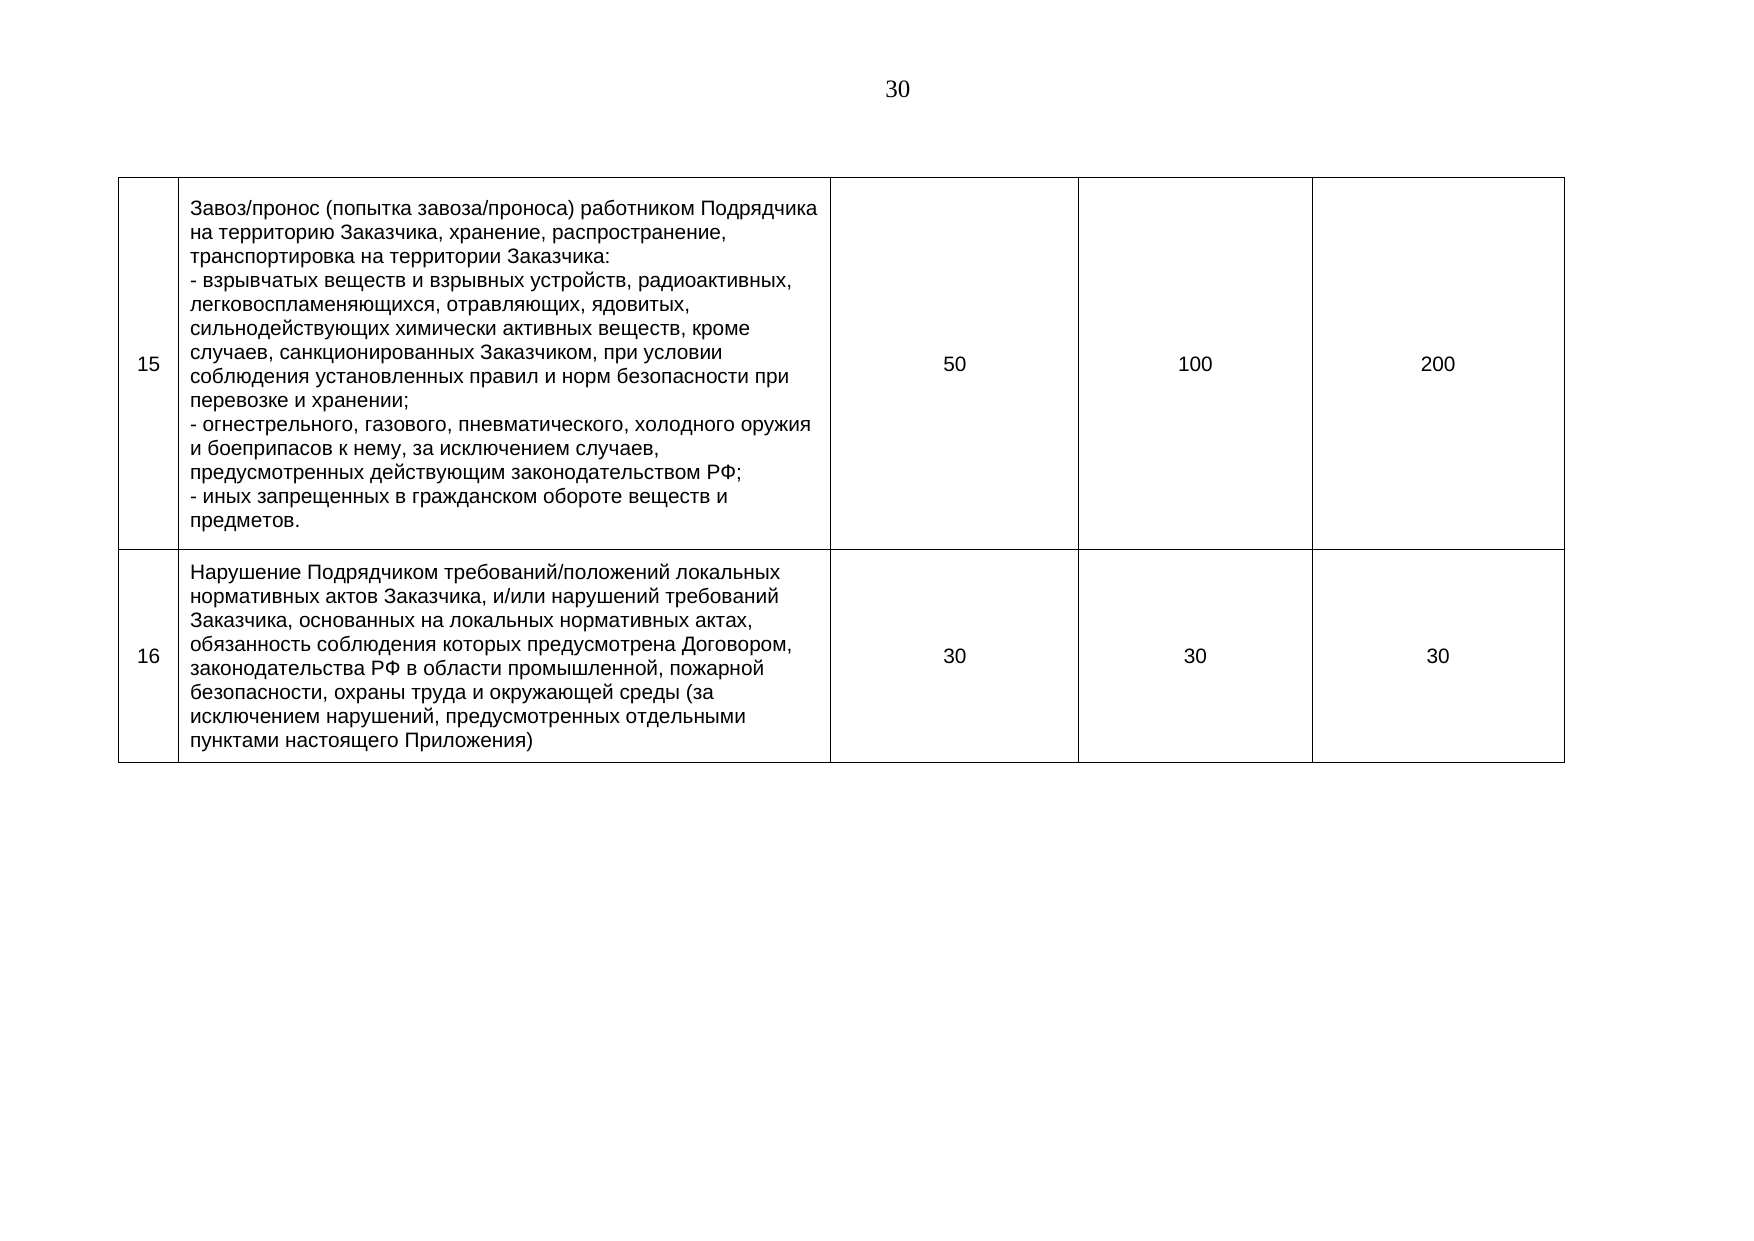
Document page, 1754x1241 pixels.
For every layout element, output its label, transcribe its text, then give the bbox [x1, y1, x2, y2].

table_cell 30 [831, 550, 1078, 762]
table_cell Нарушение Подрядчиком требований/положений локальных нормативных актов Заказчика, и/или нарушений требований Заказчика, основанных на локальных нормативных актах, обязанность соблюдения которых предусмотрена Договором, законодательства РФ в области промышленной, пожарной безопасности, охраны труда и окружающей среды (за исключением нарушений, предусмотренных отдельными пунктами настоящего Приложения) [179, 550, 830, 762]
table_cell Завоз/пронос (попытка завоза/проноса) работником Подрядчика на территорию Заказчика, хранение, распространение, транспортировка на территории Заказчика: - взрывчатых веществ и взрывных устройств, радиоактивных, легковоспламеняющихся, отравляющих, ядовитых, сильнодействующих химически активных веществ, кроме случаев, санкционированных Заказчиком, при условии соблюдения установленных правил и норм безопасности при перевозке и хранении; - огнестрельного, газового, пневматического, холодного оружия и боеприпасов к нему, за исключением случаев, предусмотренных действующим законодательством РФ; - иных запрещенных в гражданском обороте веществ и предметов. [179, 178, 830, 549]
table_cell 15 [119, 178, 178, 549]
table_cell 30 [1079, 550, 1312, 762]
table_cell 16 [119, 550, 178, 762]
table_cell 100 [1079, 178, 1312, 549]
table_cell 30 [1313, 550, 1564, 762]
table_cell 200 [1313, 178, 1564, 549]
table_cell 50 [831, 178, 1078, 549]
